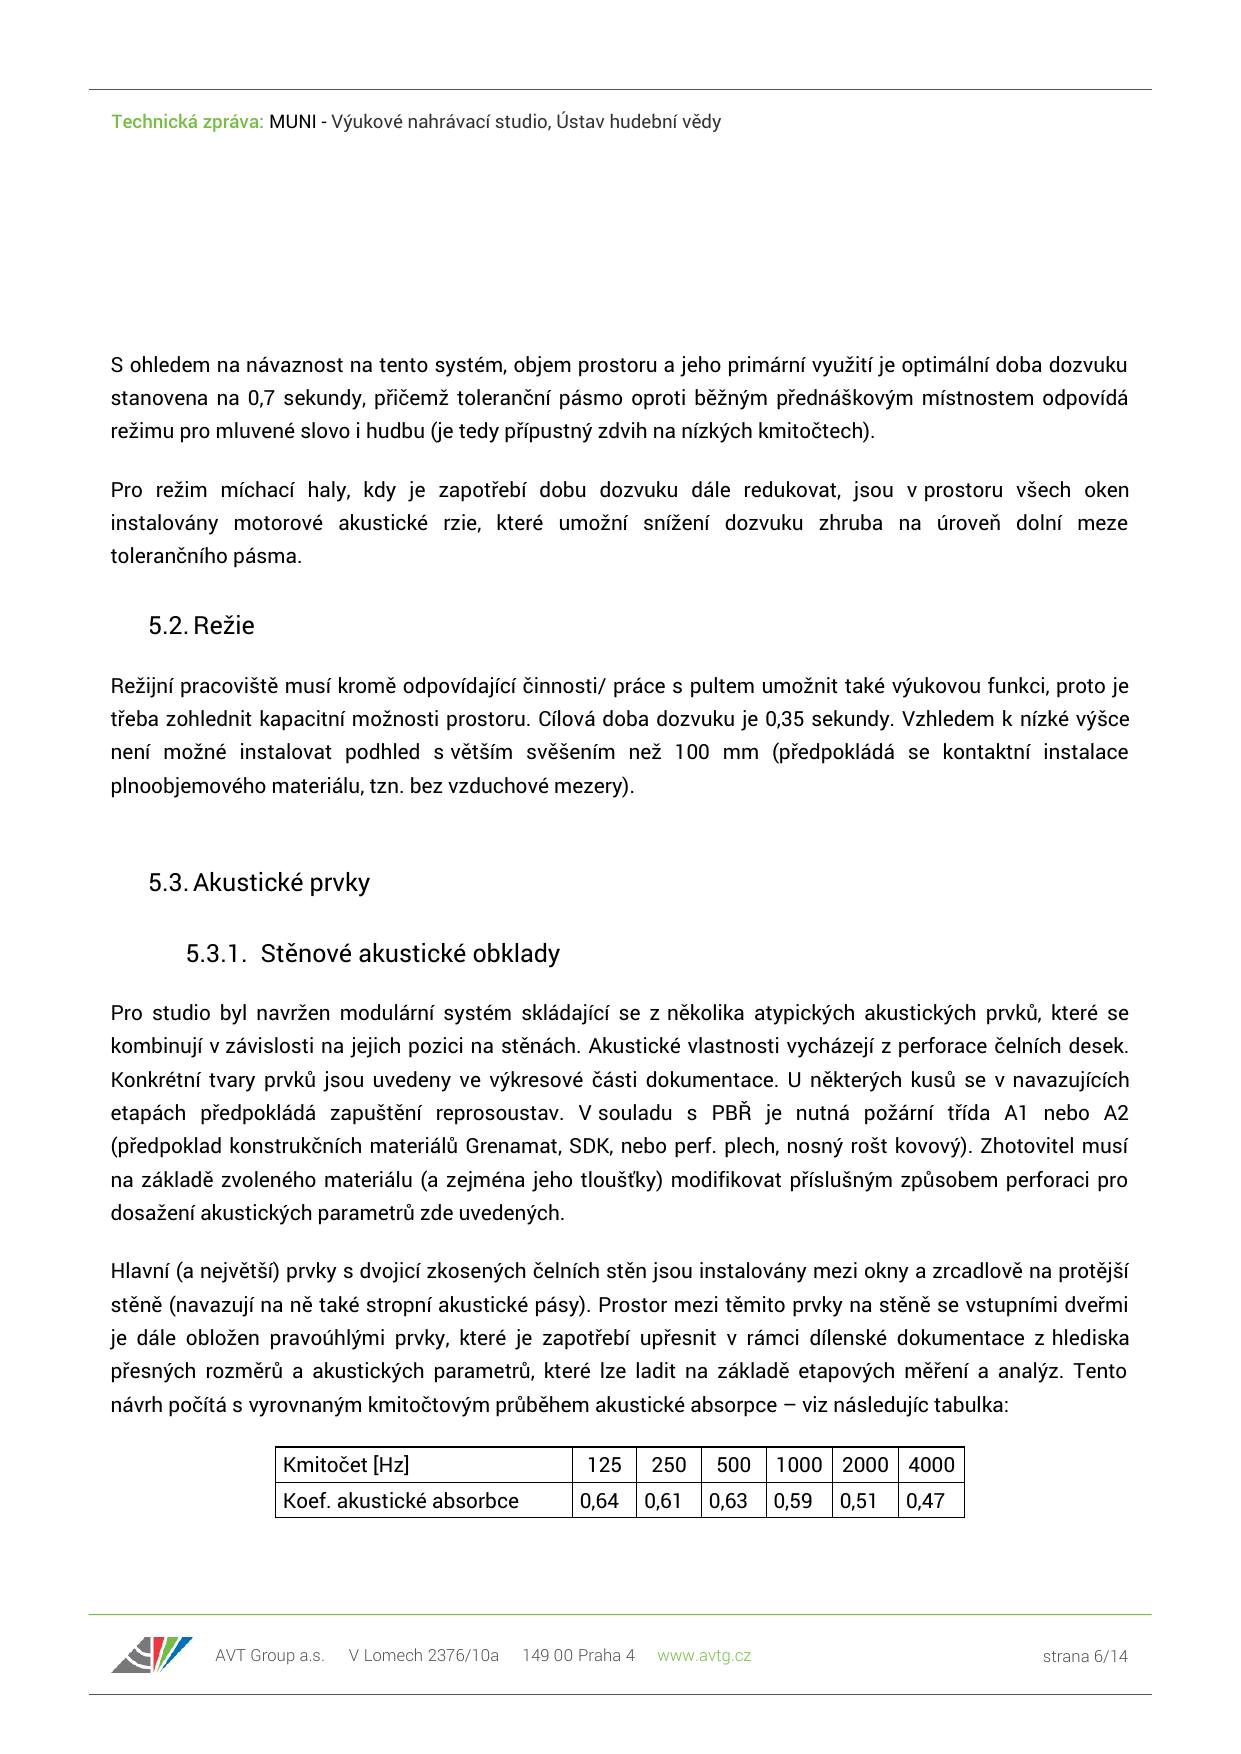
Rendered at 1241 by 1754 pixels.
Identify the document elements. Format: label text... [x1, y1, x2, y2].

table_cell 0,61 [637, 1483, 701, 1517]
table_header 125 [573, 1448, 636, 1482]
table_cell Koef. akustické absorbce [276, 1483, 572, 1517]
table_header 1000 [767, 1448, 832, 1482]
subtitle Režie [148, 608, 1130, 641]
table_header 250 [637, 1448, 701, 1482]
text Režijní pracoviště musí kromě odpovídající činnosti/ práce s pultem umožnit také výukovou funkci, proto je třeba zohlednit kapacitní možnosti prostoru. Cílová doba dozvuku je 0,35 sekundy. Vzhledem k nízké výšce není možné instalovat podhled s větším svěšením než 100 mm (předpokládá se kontaktní instalace plnoobjemového materiálu, tzn. bez vzduchové mezery). [110, 666, 1130, 800]
text S ohledem na návaznost na tento systém, objem prostoru a jeho primární využití je optimální doba dozvuku stanovena na 0,7 sekundy, přičemž toleranční pásmo oproti běžným přednáškovým místnostem odpovídá režimu pro mluvené slovo i hudbu (je tedy přípustný zdvih na nízkých kmitočtech). [110, 346, 1130, 446]
table_cell 0,63 [702, 1483, 766, 1517]
table_header 4000 [899, 1448, 964, 1482]
subtitle Akustické prvky [148, 865, 1130, 898]
table_header 2000 [833, 1448, 898, 1482]
table_header 500 [702, 1448, 766, 1482]
subtitle Stěnové akustické obklady [185, 936, 1130, 969]
text Pro režim míchací haly, kdy je zapotřebí dobu dozvuku dále redukovat, jsou v prostoru všech oken instalovány motorové akustické rzie, které umožní snížení dozvuku zhruba na úroveň dolní meze tolerančního pásma. [110, 471, 1130, 571]
table_cell 0,51 [833, 1483, 898, 1517]
text Pro studio byl navržen modulární systém skládající se z několika atypických akustických prvků, které se kombinují v závislosti na jejich pozici na stěnách. Akustické vlastnosti vycházejí z perforace čelních desek. Konkrétní tvary prvků jsou uvedeny ve výkresové části dokumentace. U některých kusů se v navazujících etapách předpokládá zapuštění reprosoustav. V souladu s PBŘ je nutná požární třída A1 nebo A2 (předpoklad konstrukčních materiálů Grenamat, SDK, nebo perf. plech, nosný rošt kovový). Zhotovitel musí na základě zvoleného materiálu (a zejména jeho tloušťky) modifikovat příslušným způsobem perforaci pro dosažení akustických parametrů zde uvedených. [110, 994, 1130, 1227]
table_cell 0,59 [767, 1483, 832, 1517]
table_cell 0,64 [573, 1483, 636, 1517]
picture [110, 1637, 193, 1673]
table_header Kmitočet [Hz] [276, 1448, 572, 1482]
text Hlavní (a největší) prvky s dvojicí zkosených čelních stěn jsou instalovány mezi okny a zrcadlově na protější stěně (navazují na ně také stropní akustické pásy). Prostor mezi těmito prvky na stěně se vstupními dveřmi je dále obložen pravoúhlými prvky, které je zapotřebí upřesnit v rámci dílenské dokumentace z hlediska přesných rozměrů a akustických parametrů, které lze ladit na základě etapových měření a analýz. Tento návrh počítá s vyrovnaným kmitočtovým průběhem akustické absorpce – viz následujíc tabulka: [110, 1252, 1130, 1419]
table_cell 0,47 [899, 1483, 964, 1517]
